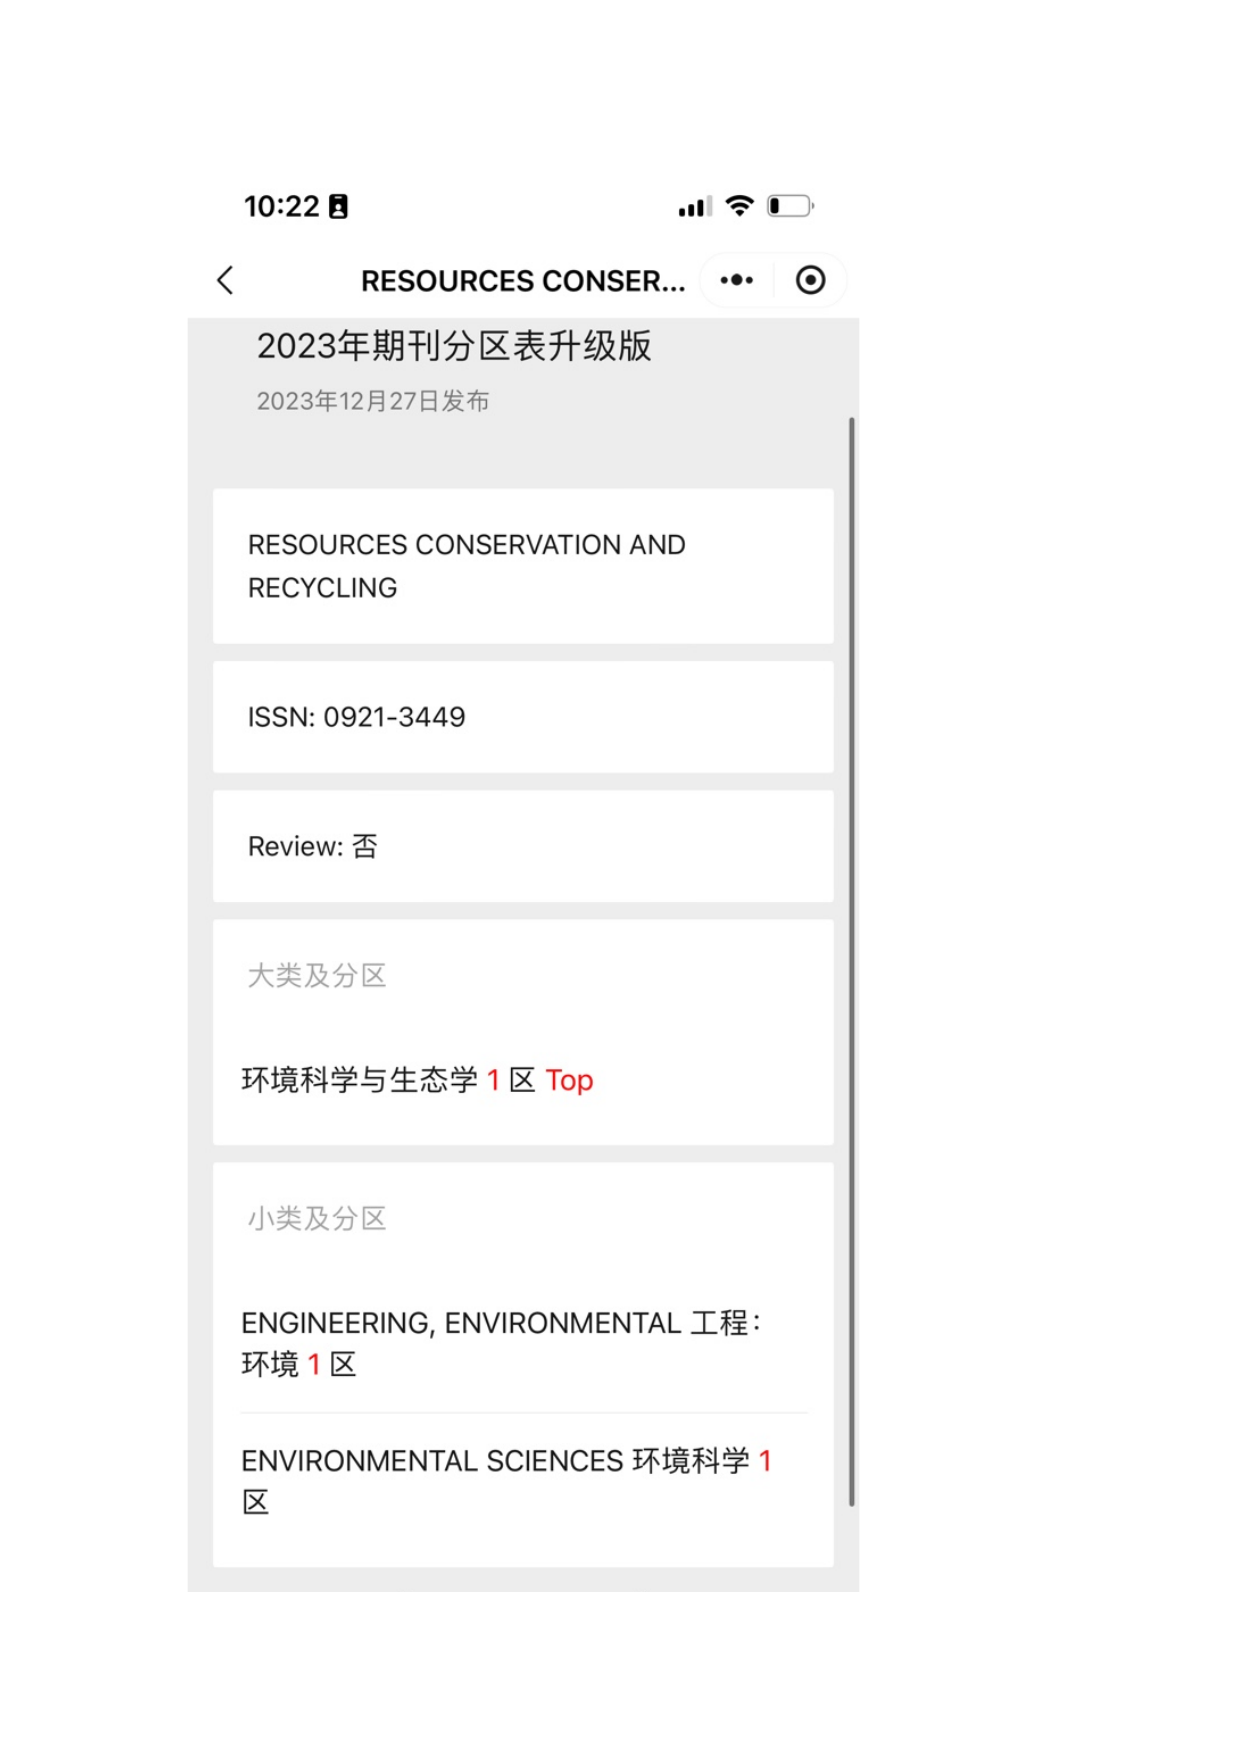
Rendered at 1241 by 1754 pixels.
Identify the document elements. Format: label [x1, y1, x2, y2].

picture [187, 162, 860, 1592]
